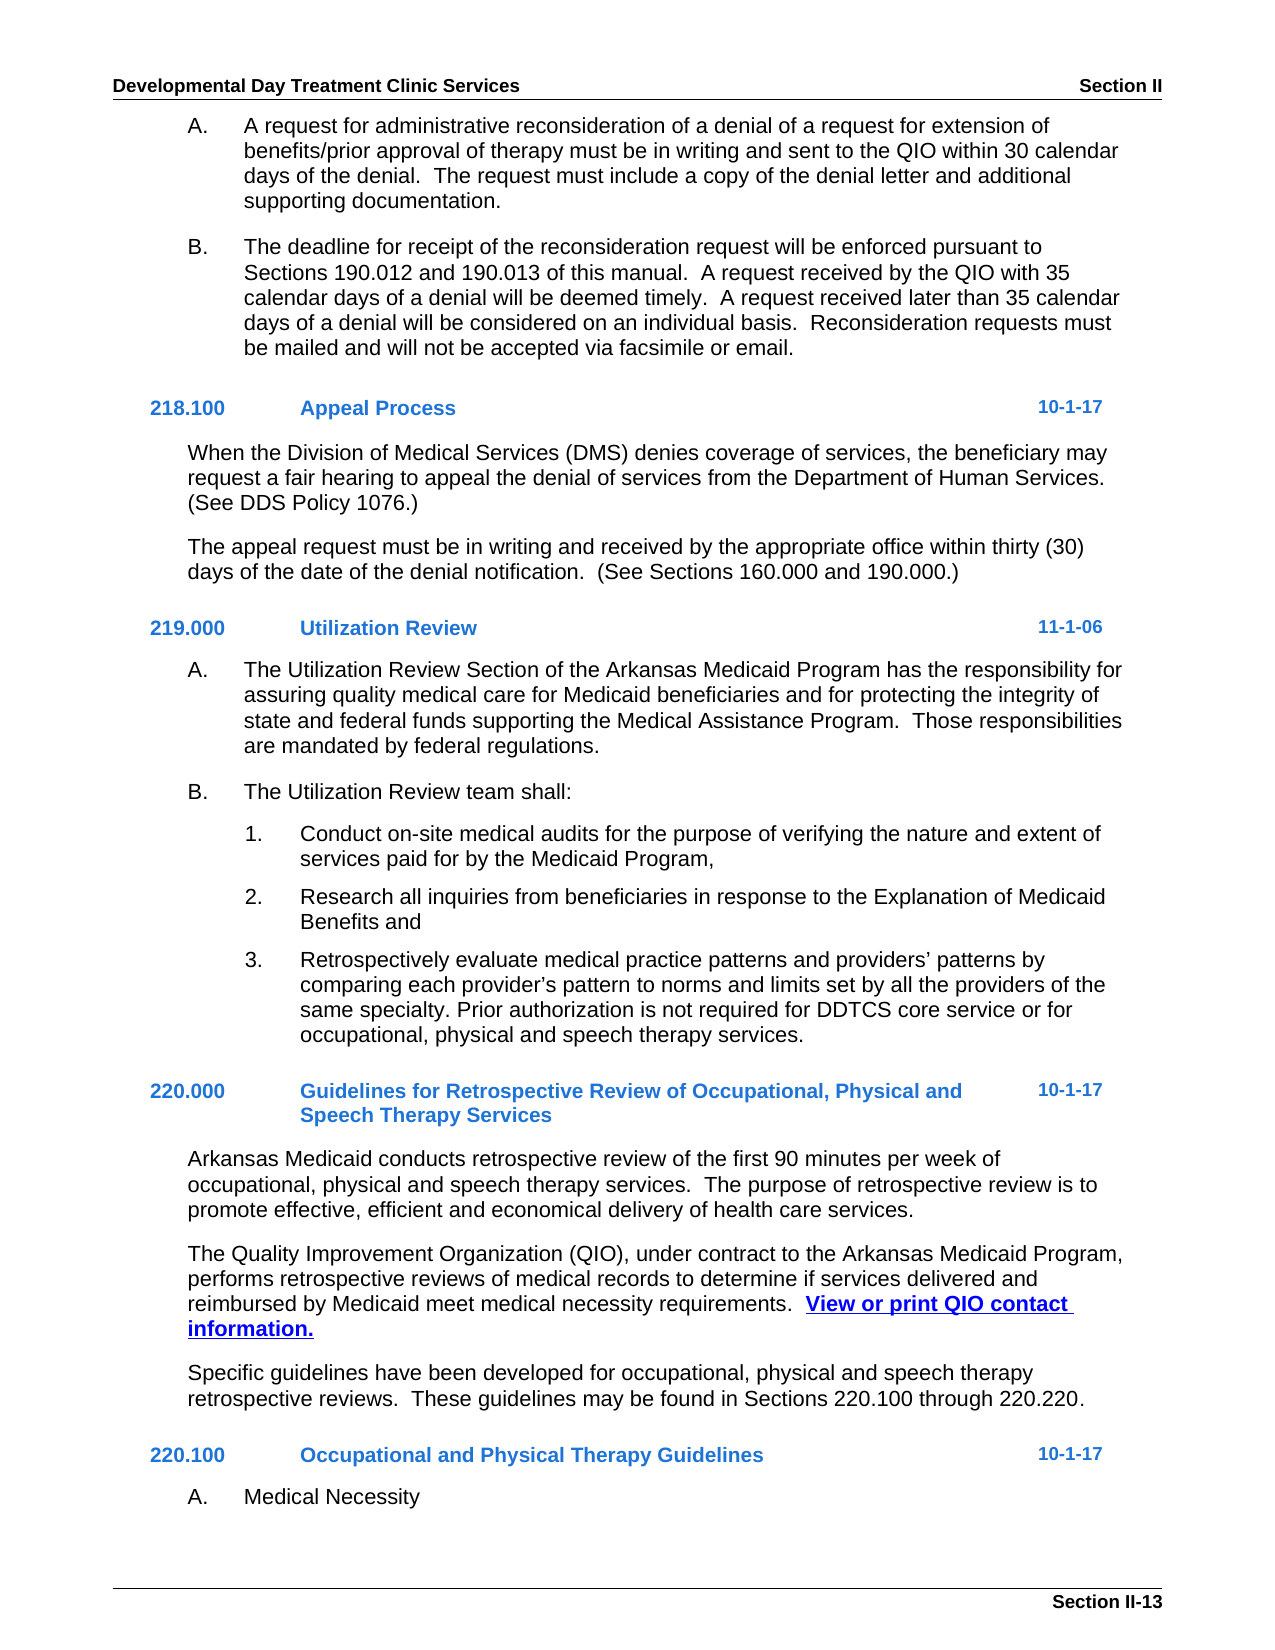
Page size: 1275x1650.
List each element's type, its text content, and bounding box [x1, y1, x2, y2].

text A. Medical Necessity [187, 1483, 1125, 1509]
text The appeal request must be in writing and received by the appropriate office within thirty (30) days of the date of the denial notification. (See Sections 160.000 and 190.000.) [187, 534, 1125, 584]
text Arkansas Medicaid conducts retrospective review of the first 90 minutes per week of occupational, physical and speech therapy services. The purpose of retrospective review is to promote effective, efficient and economical delivery of health care services. [187, 1146, 1125, 1222]
table_header 10-1-17 [986, 372, 1113, 426]
text The Quality Improvement Organization (QIO), under contract to the Arkansas Medicaid Program, performs retrospective reviews of medical records to determine if services delivered and reimbursed by Medicaid meet medical necessity requirements. View or print QIO contact information. [187, 1241, 1125, 1341]
text When the Division of Medical Services (DMS) denies coverage of services, the beneficiary may request a fair hearing to appeal the denial of services from the Department of Human Services. (See DDS Policy 1076.) [187, 439, 1125, 515]
table_header 218.100 Appeal Process [139, 372, 984, 426]
table_header 10-1-17 [986, 1418, 1113, 1473]
text A. The Utilization Review Section of the Arkansas Medicaid Program has the responsibility for assuring quality medical care for Medicaid beneficiaries and for protecting the integrity of state and federal funds supporting the Medical Assistance Program. Those responsibilities are mandated by federal regulations. [187, 657, 1125, 758]
text 3. Retrospectively evaluate medical practice patterns and providers’ patterns by comparing each provider’s pattern to norms and limits set by all the providers of the same specialty. Prior authorization is not required for DDTCS core service or for occupational, physical and speech therapy services. [244, 946, 1125, 1047]
table_header 11-1-06 [986, 591, 1113, 646]
text 2. Research all inquiries from beneficiaries in response to the Explanation of Medicaid Benefits and [244, 883, 1125, 934]
text Specific guidelines have been developed for occupational, physical and speech therapy retrospective reviews. These guidelines may be found in Sections 220.100 through 220.220. [187, 1360, 1125, 1411]
text B. The Utilization Review team shall: [187, 779, 1125, 804]
table_header 219.000 Utilization Review [139, 591, 984, 646]
text B. The deadline for receipt of the reconsideration request will be enforced pursuant to Sections 190.012 and 190.013 of this manual. A request received by the QIO with 35 calendar days of a denial will be deemed timely. A request received later than 35 calendar days of a denial will be considered on an individual basis. Reconsideration requests must be mailed and will not be accepted via facsimile or email. [187, 234, 1125, 360]
table_header 10-1-17 [986, 1055, 1113, 1133]
text 1. Conduct on-site medical audits for the purpose of verifying the nature and extent of services paid for by the Medicaid Program, [244, 821, 1125, 871]
text A. A request for administrative reconsideration of a denial of a request for extension of benefits/prior approval of therapy must be in writing and sent to the QIO within 30 calendar days of the denial. The request must include a copy of the denial letter and additional supporting documentation. [187, 112, 1125, 213]
table_header 220.100 Occupational and Physical Therapy Guidelines [139, 1418, 984, 1473]
table_header 220.000 Guidelines for Retrospective Review of Occupational, Physical and Speech Therapy Services [139, 1055, 984, 1133]
